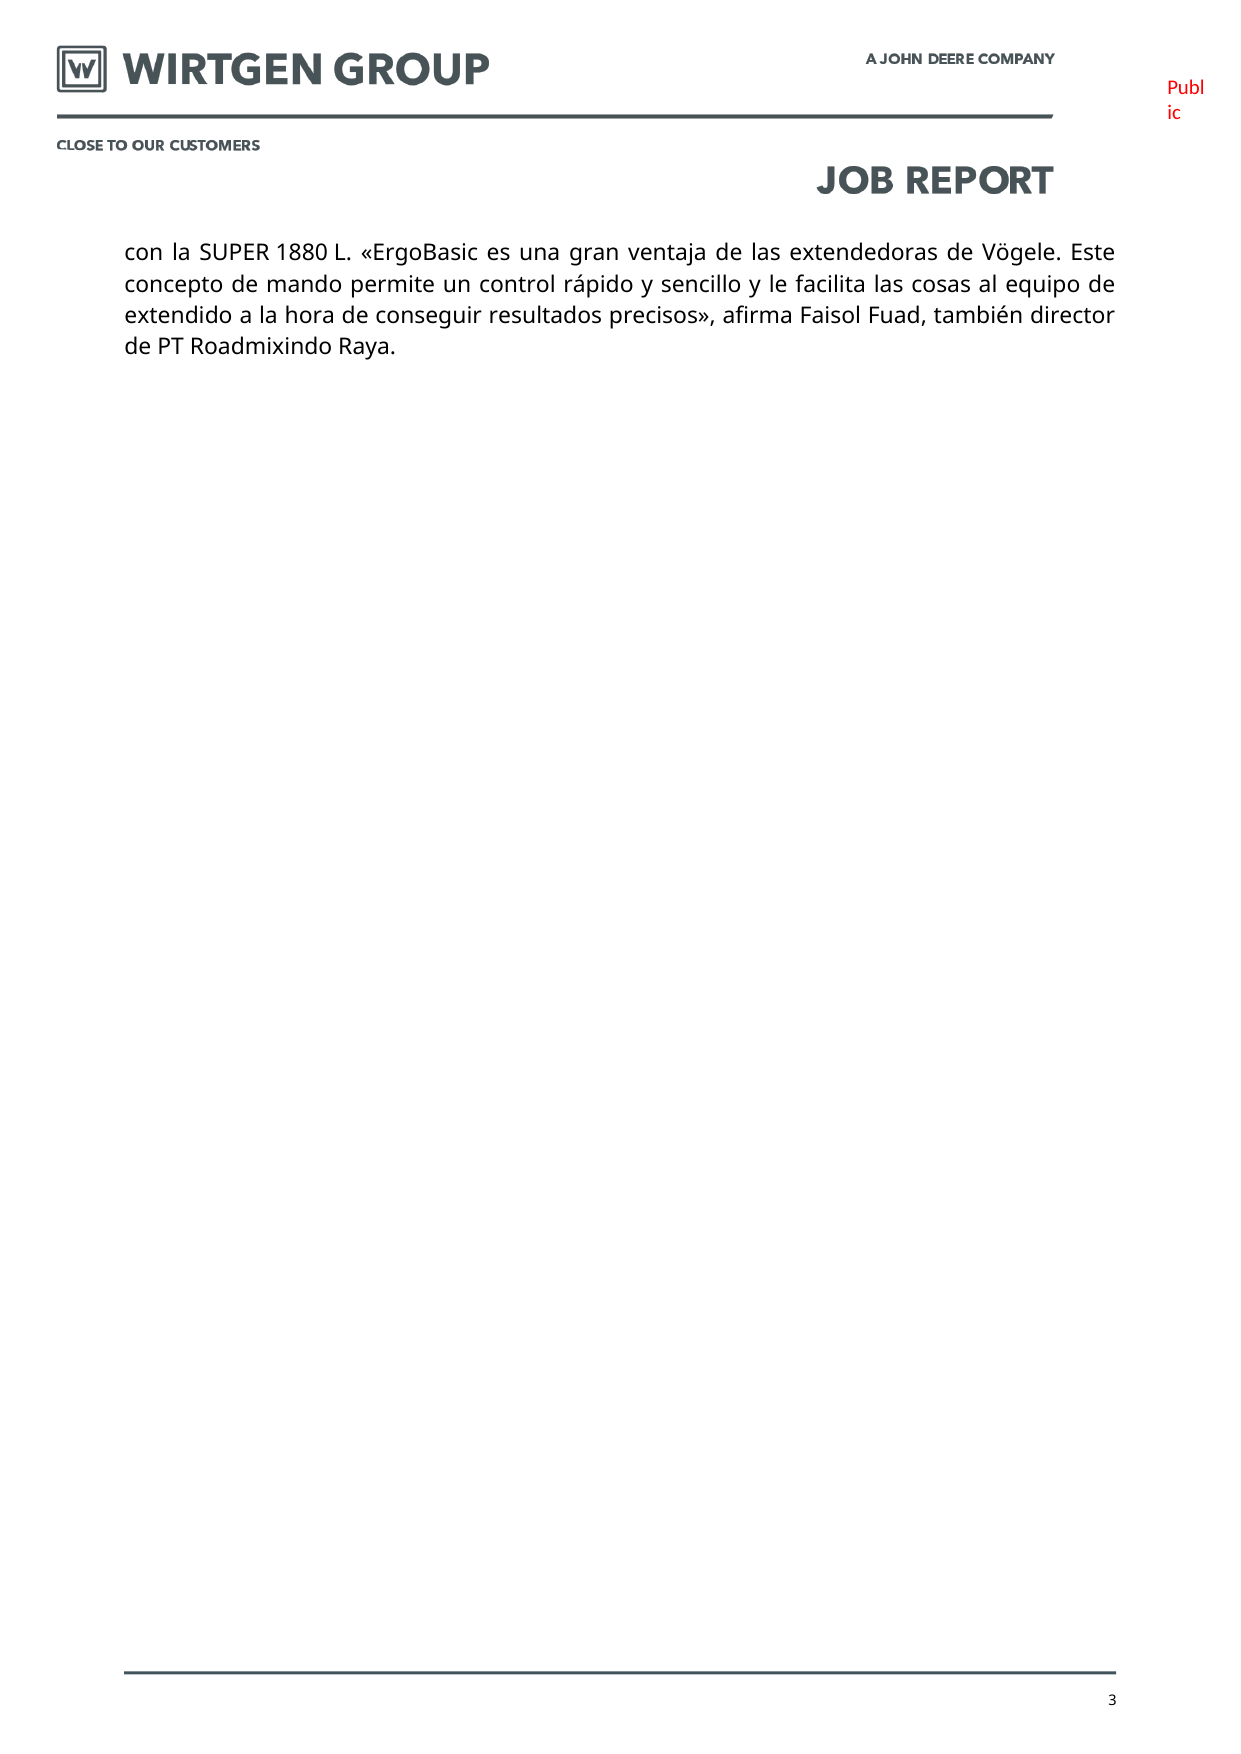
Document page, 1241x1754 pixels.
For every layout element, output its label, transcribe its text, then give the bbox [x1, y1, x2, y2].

picture [53, 45, 1062, 196]
